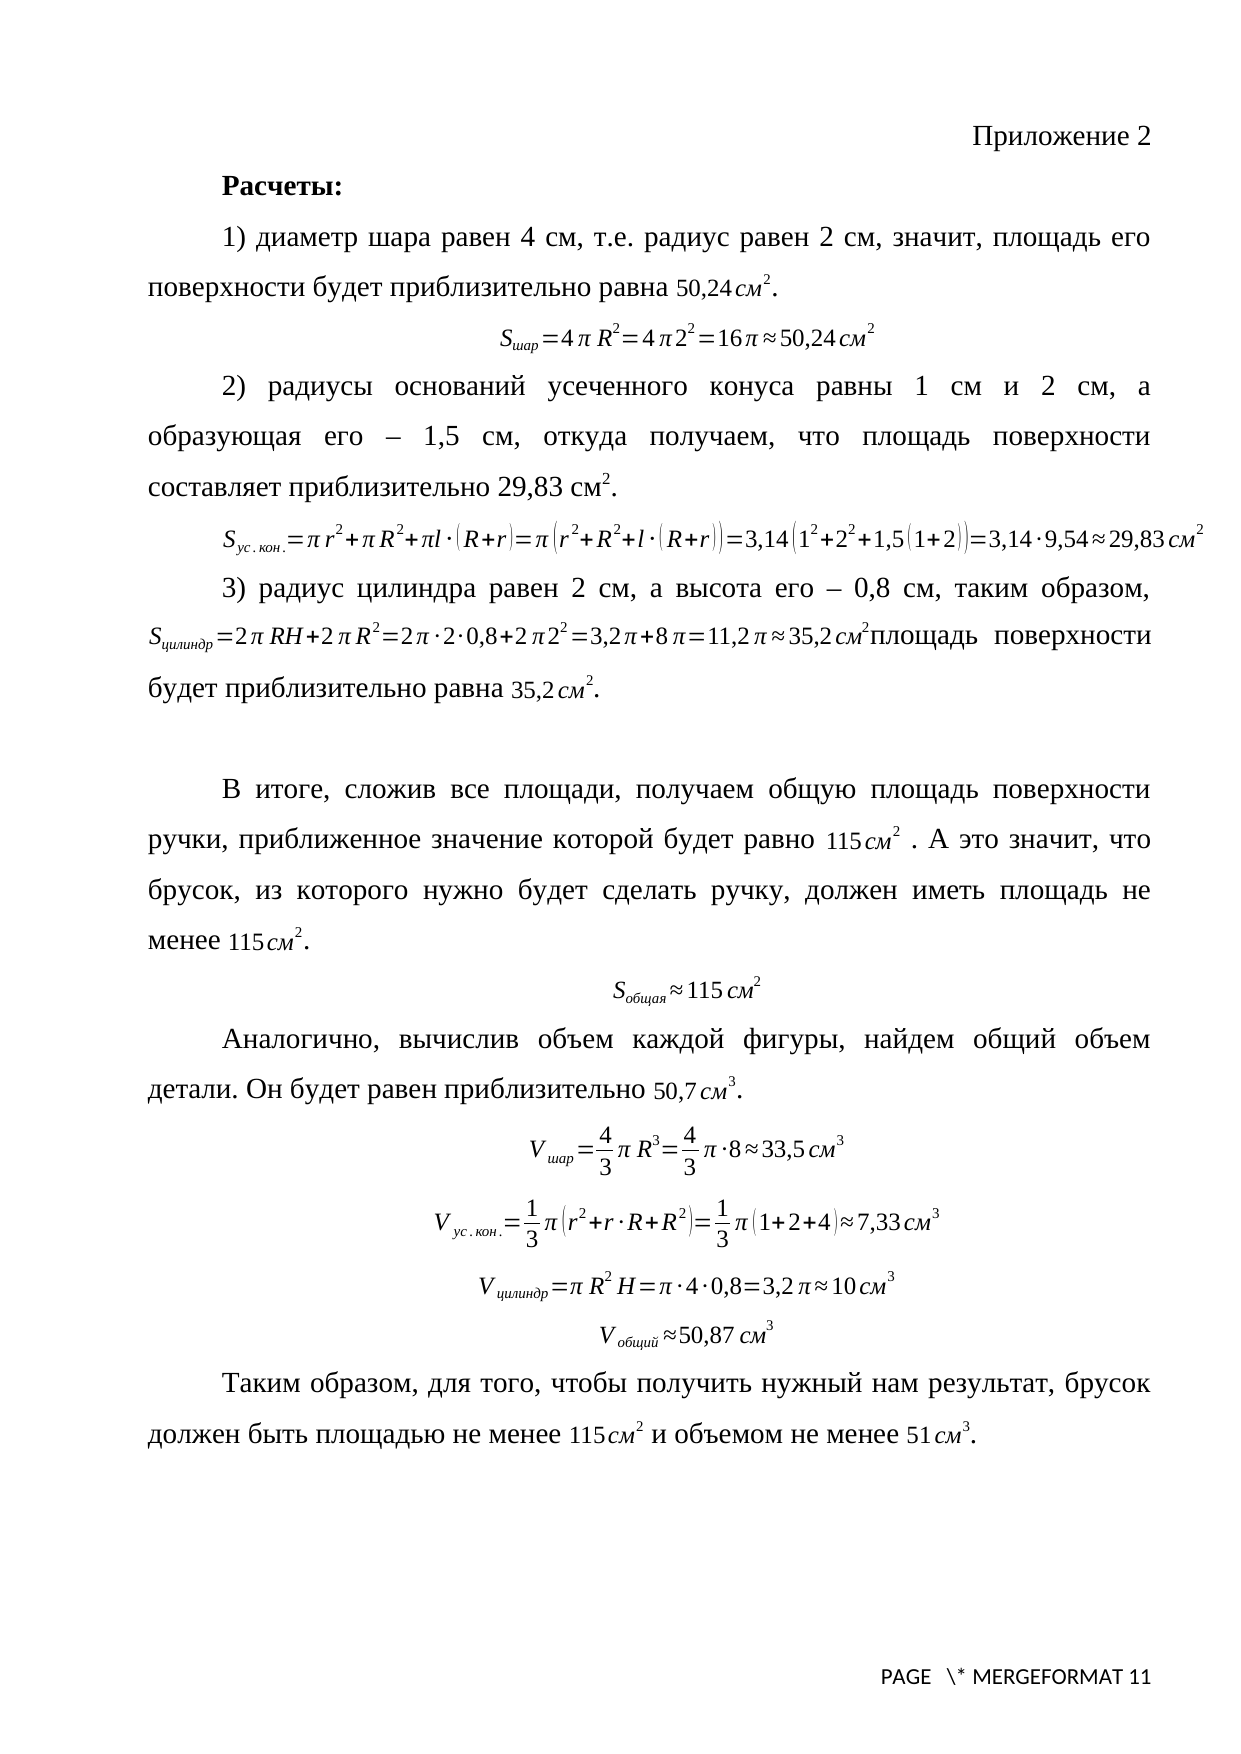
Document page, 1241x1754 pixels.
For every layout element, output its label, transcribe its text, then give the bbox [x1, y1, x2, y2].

text Аналогично, вычислив объем каждой фигуры, найдем общий объем детали. Он будет равен приблизительно . [148, 1021, 1152, 1105]
text 2) радиусы оснований усеченного конуса равны 1 см и 2 см, а образующая его – 1,5 см, откуда получаем, что площадь поверхности составляет приблизительно 29,83 см2. [148, 368, 1152, 502]
text 3) радиус цилиндра равен 2 см, а высота его – 0,8 см, таким образом, площадь поверхности будет приблизительно равна . [148, 570, 1152, 704]
text 1) диаметр шара равен 4 см, т.е. радиус равен 2 см, значит, площадь его поверхности будет приблизительно равна . [148, 219, 1152, 303]
text Таким образом, для того, чтобы получить нужный нам результат, брусок должен быть площадью не менее и объемом не менее . [148, 1365, 1152, 1449]
text Расчеты: [148, 168, 1152, 202]
text В итоге, сложив все площади, получаем общую площадь поверхности ручки, приближенное значение которой будет равно . А это значит, что брусок, из которого нужно будет сделать ручку, должен иметь площадь не менее . [148, 771, 1152, 956]
text Приложение 2 [148, 118, 1152, 152]
